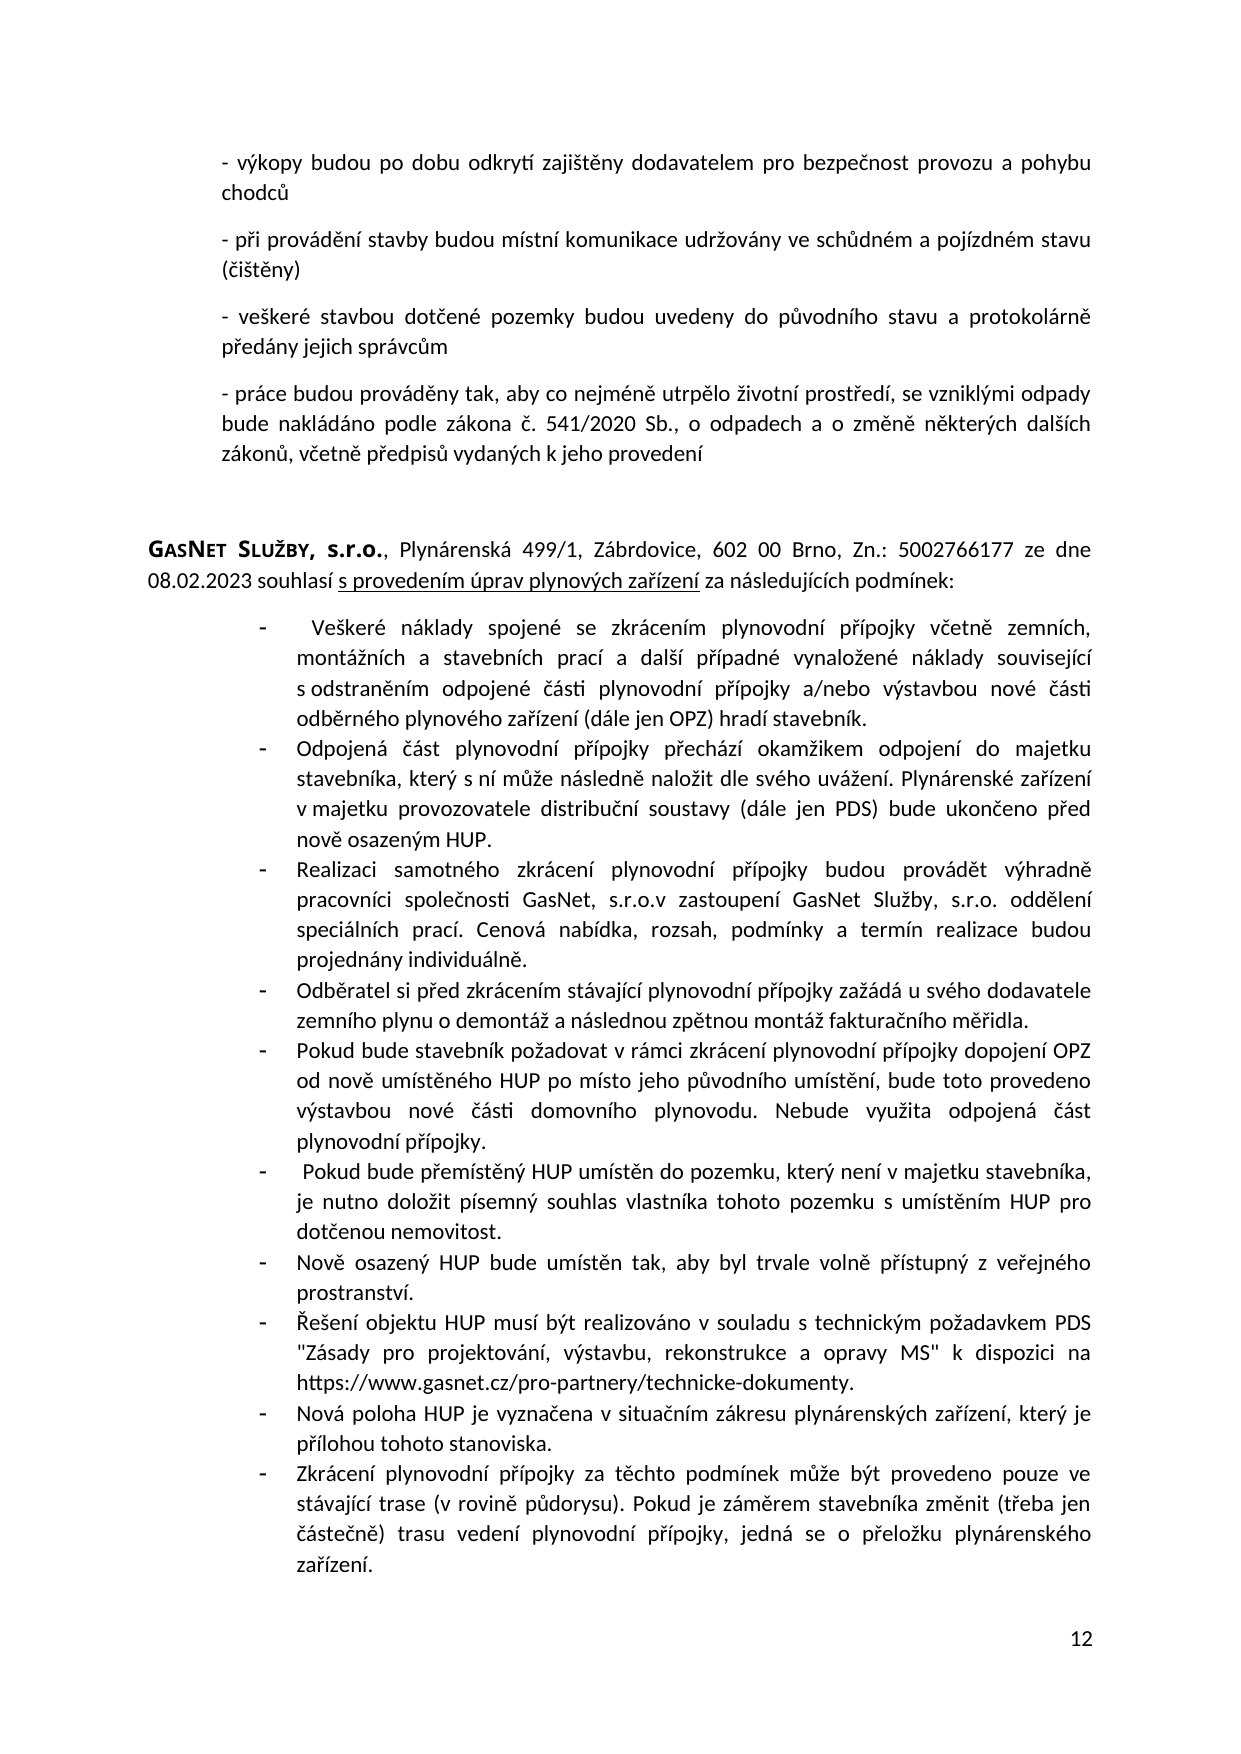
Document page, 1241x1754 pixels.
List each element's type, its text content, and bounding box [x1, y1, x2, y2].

list Pokud bude přemístěný HUP umístěn do pozemku, který není v majetku stavebníka, je nutno doložit písemný souhlas vlastníka tohoto pozemku s umístěním HUP pro dotčenou nemovitost. [259, 1157, 1093, 1246]
list Nově osazený HUP bude umístěn tak, aby byl trvale volně přístupný z veřejného prostranství. [259, 1248, 1093, 1306]
list Řešení objektu HUP musí být realizováno v souladu s technickým požadavkem PDS "Zásady pro projektování, výstavbu, rekonstrukce a opravy MS" k dispozici na https://www.gasnet.cz/pro-partnery/technicke-dokumenty. [259, 1308, 1093, 1397]
list Nová poloha HUP je vyznačena v situačním zákresu plynárenských zařízení, který je přílohou tohoto stanoviska. [259, 1399, 1093, 1457]
list Odpojená část plynovodní přípojky přechází okamžikem odpojení do majetku stavebníka, který s ní může následně naložit dle svého uvážení. Plynárenské zařízení v majetku provozovatele distribuční soustavy (dále jen PDS) bude ukončeno před nově osazeným HUP. [259, 734, 1093, 853]
text GasNet Služby, s.r.o., Plynárenská 499/1, Zábrdovice, 602 00 Brno, Zn.: 5002766177 ze dne 08.02.2023 souhlasí s provedením úprav plynových zařízení za následujících podmínek: [148, 533, 1093, 594]
list Pokud bude stavebník požadovat v rámci zkrácení plynovodní přípojky dopojení OPZ od nově umístěného HUP po místo jeho původního umístění, bude toto provedeno výstavbou nové části domovního plynovodu. Nebude využita odpojená část plynovodní přípojky. [259, 1036, 1093, 1155]
text - práce budou prováděny tak, aby co nejméně utrpělo životní prostředí, se vzniklými odpady bude nakládáno podle zákona č. 541/2020 Sb., o odpadech a o změně některých dalších zákonů, včetně předpisů vydaných k jeho provedení [221, 379, 1093, 467]
list Realizaci samotného zkrácení plynovodní přípojky budou provádět výhradně pracovníci společnosti GasNet, s.r.o.v zastoupení GasNet Služby, s.r.o. oddělení speciálních prací. Cenová nabídka, rozsah, podmínky a termín realizace budou projednány individuálně. [259, 855, 1093, 974]
list Veškeré náklady spojené se zkrácením plynovodní přípojky včetně zemních, montážních a stavebních prací a další případné vynaložené náklady související s odstraněním odpojené části plynovodní přípojky a/nebo výstavbou nové části odběrného plynového zařízení (dále jen OPZ) hradí stavebník. [259, 613, 1093, 732]
list Zkrácení plynovodní přípojky za těchto podmínek může být provedeno pouze ve stávající trase (v rovině půdorysu). Pokud je záměrem stavebníka změnit (třeba jen částečně) trasu vedení plynovodní přípojky, jedná se o přeložku plynárenského zařízení. [259, 1459, 1093, 1578]
text - výkopy budou po dobu odkrytí zajištěny dodavatelem pro bezpečnost provozu a pohybu chodců [221, 148, 1093, 206]
list Odběratel si před zkrácením stávající plynovodní přípojky zažádá u svého dodavatele zemního plynu o demontáž a následnou zpětnou montáž fakturačního měřidla. [259, 976, 1093, 1034]
text - veškeré stavbou dotčené pozemky budou uvedeny do původního stavu a protokolárně předány jejich správcům [221, 302, 1093, 360]
text - při provádění stavby budou místní komunikace udržovány ve schůdném a pojízdném stavu (čištěny) [221, 225, 1093, 283]
